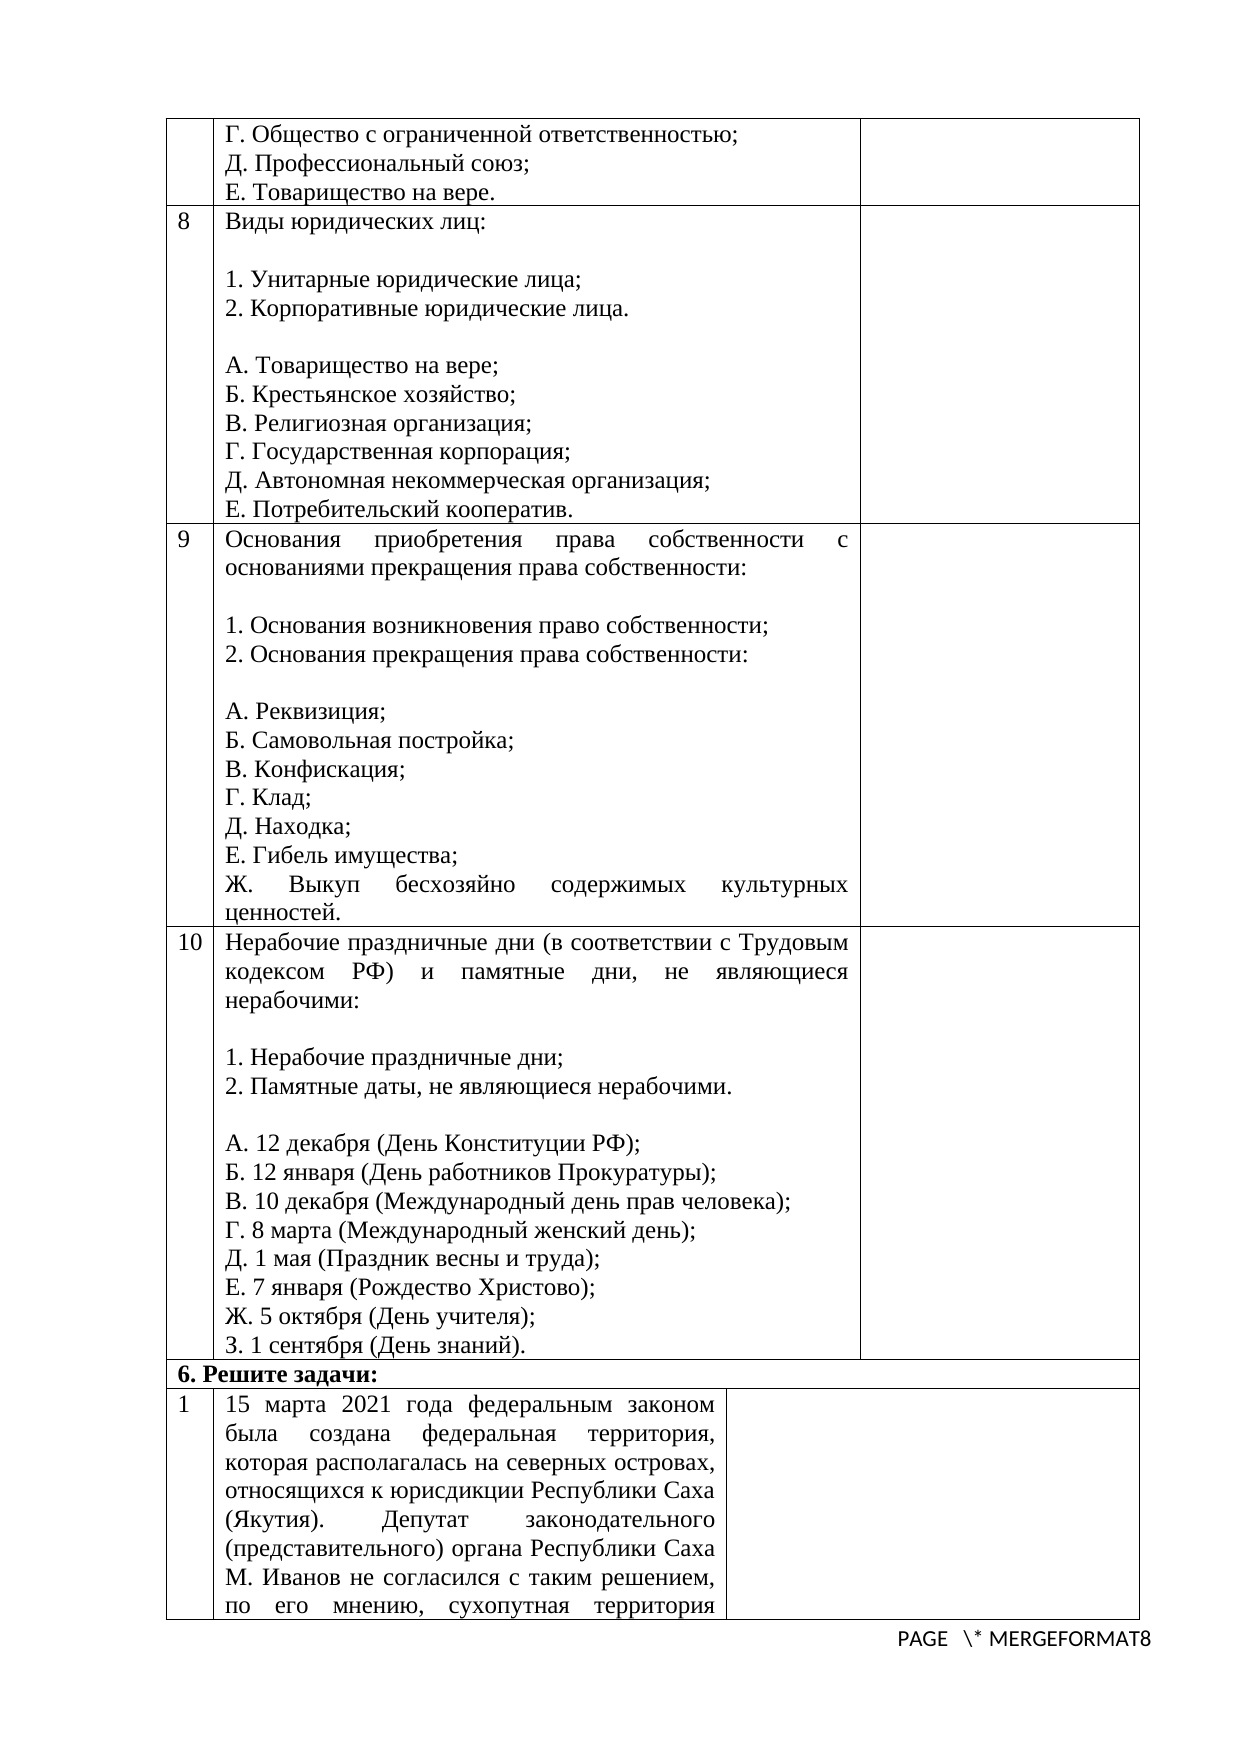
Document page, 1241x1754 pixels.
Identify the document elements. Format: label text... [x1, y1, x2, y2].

table_cell [861, 119, 1139, 205]
table_cell [861, 927, 1139, 1358]
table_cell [214, 1389, 726, 1619]
table_cell [861, 524, 1139, 926]
table_cell 7 [167, 119, 213, 205]
table_cell 9 [167, 524, 213, 926]
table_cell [214, 119, 860, 205]
table_cell 6. Решите задачи: [167, 1360, 1139, 1388]
table_cell 1 [167, 1389, 213, 1619]
table_cell 10 [167, 927, 213, 1358]
table_cell Виды юридических лиц: 1. Унитарные юридические лица; 2. Корпоративные юридические лица. А. Товарищество на вере; Б. Крестьянское хозяйство; В. Религиозная организация; Г. Государственная корпорация; Д. Автономная некоммерческая организация; Е. Потребительский кооператив. [214, 206, 860, 523]
table_cell [727, 1389, 1139, 1619]
table_cell Основания приобретения права собственности с основаниями прекращения права собственности: 1. Основания возникновения право собственности; 2. Основания прекращения права собственности: А. Реквизиция; Б. Самовольная постройка; В. Конфискация; Г. Клад; Д. Находка; Е. Гибель имущества; Ж. Выкуп бесхозяйно содержимых культурных ценностей. [214, 524, 860, 926]
table_cell [861, 206, 1139, 523]
table_cell 8 [167, 206, 213, 523]
table_cell Нерабочие праздничные дни (в соответствии с Трудовым кодексом РФ) и памятные дни, не являющиеся нерабочими: 1. Нерабочие праздничные дни; 2. Памятные даты, не являющиеся нерабочими. А. 12 декабря (День Конституции РФ); Б. 12 января (День работников Прокуратуры); В. 10 декабря (Международный день прав человека); Г. 8 марта (Международный женский день); Д. 1 мая (Праздник весны и труда); Е. 7 января (Рождество Христово); Ж. 5 октября (День учителя); З. 1 сентября (День знаний). [214, 927, 860, 1358]
